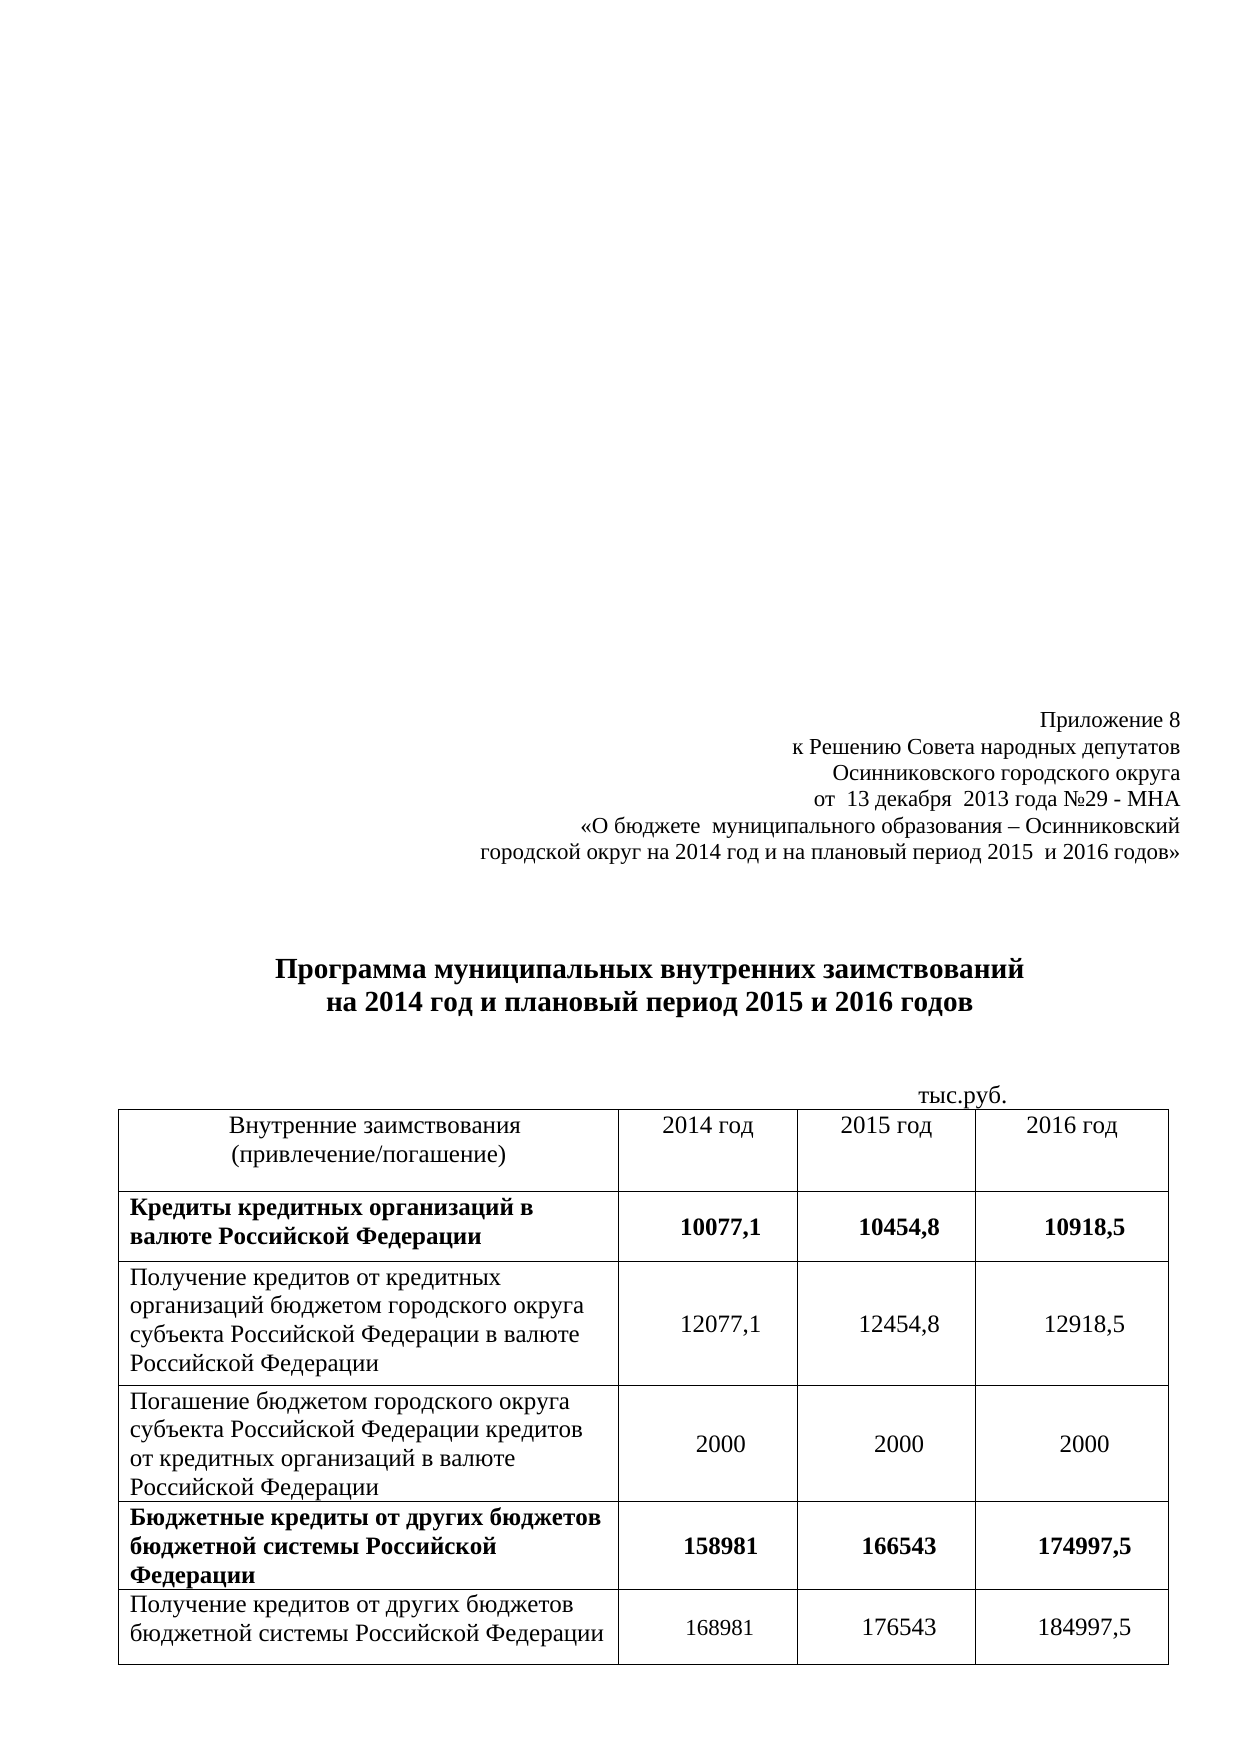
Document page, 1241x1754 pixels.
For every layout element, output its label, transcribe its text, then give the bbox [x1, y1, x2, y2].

text Программа муниципальных внутренних заимствований [118, 951, 1181, 984]
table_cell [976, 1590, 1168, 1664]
text городской округ на 2014 год и на плановый период 2015 и 2016 годов» [118, 838, 1181, 864]
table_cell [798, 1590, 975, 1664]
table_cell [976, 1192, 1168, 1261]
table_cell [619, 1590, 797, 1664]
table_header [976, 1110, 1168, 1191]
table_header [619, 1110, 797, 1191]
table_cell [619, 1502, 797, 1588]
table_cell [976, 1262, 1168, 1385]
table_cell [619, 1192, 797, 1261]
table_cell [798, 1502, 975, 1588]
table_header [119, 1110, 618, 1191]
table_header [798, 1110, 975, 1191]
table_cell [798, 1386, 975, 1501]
text к Решению Совета народных депутатов [118, 733, 1181, 759]
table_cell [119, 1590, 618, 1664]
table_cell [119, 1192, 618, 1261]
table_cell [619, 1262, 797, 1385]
text Осинниковского городского округа [118, 759, 1181, 785]
text на 2014 год и плановый период 2015 и 2016 годов [118, 984, 1181, 1018]
text «О бюджете муниципального образования – Осинниковский [118, 812, 1181, 838]
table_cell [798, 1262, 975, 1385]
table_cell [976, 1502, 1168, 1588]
text тыс.руб. [118, 1080, 1181, 1109]
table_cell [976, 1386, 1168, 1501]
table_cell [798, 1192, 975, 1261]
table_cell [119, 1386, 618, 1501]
text Приложение 8 [118, 706, 1181, 733]
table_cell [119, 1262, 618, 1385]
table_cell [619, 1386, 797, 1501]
text от 13 декабря 2013 года №29 - МНА [118, 785, 1181, 812]
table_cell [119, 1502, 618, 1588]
